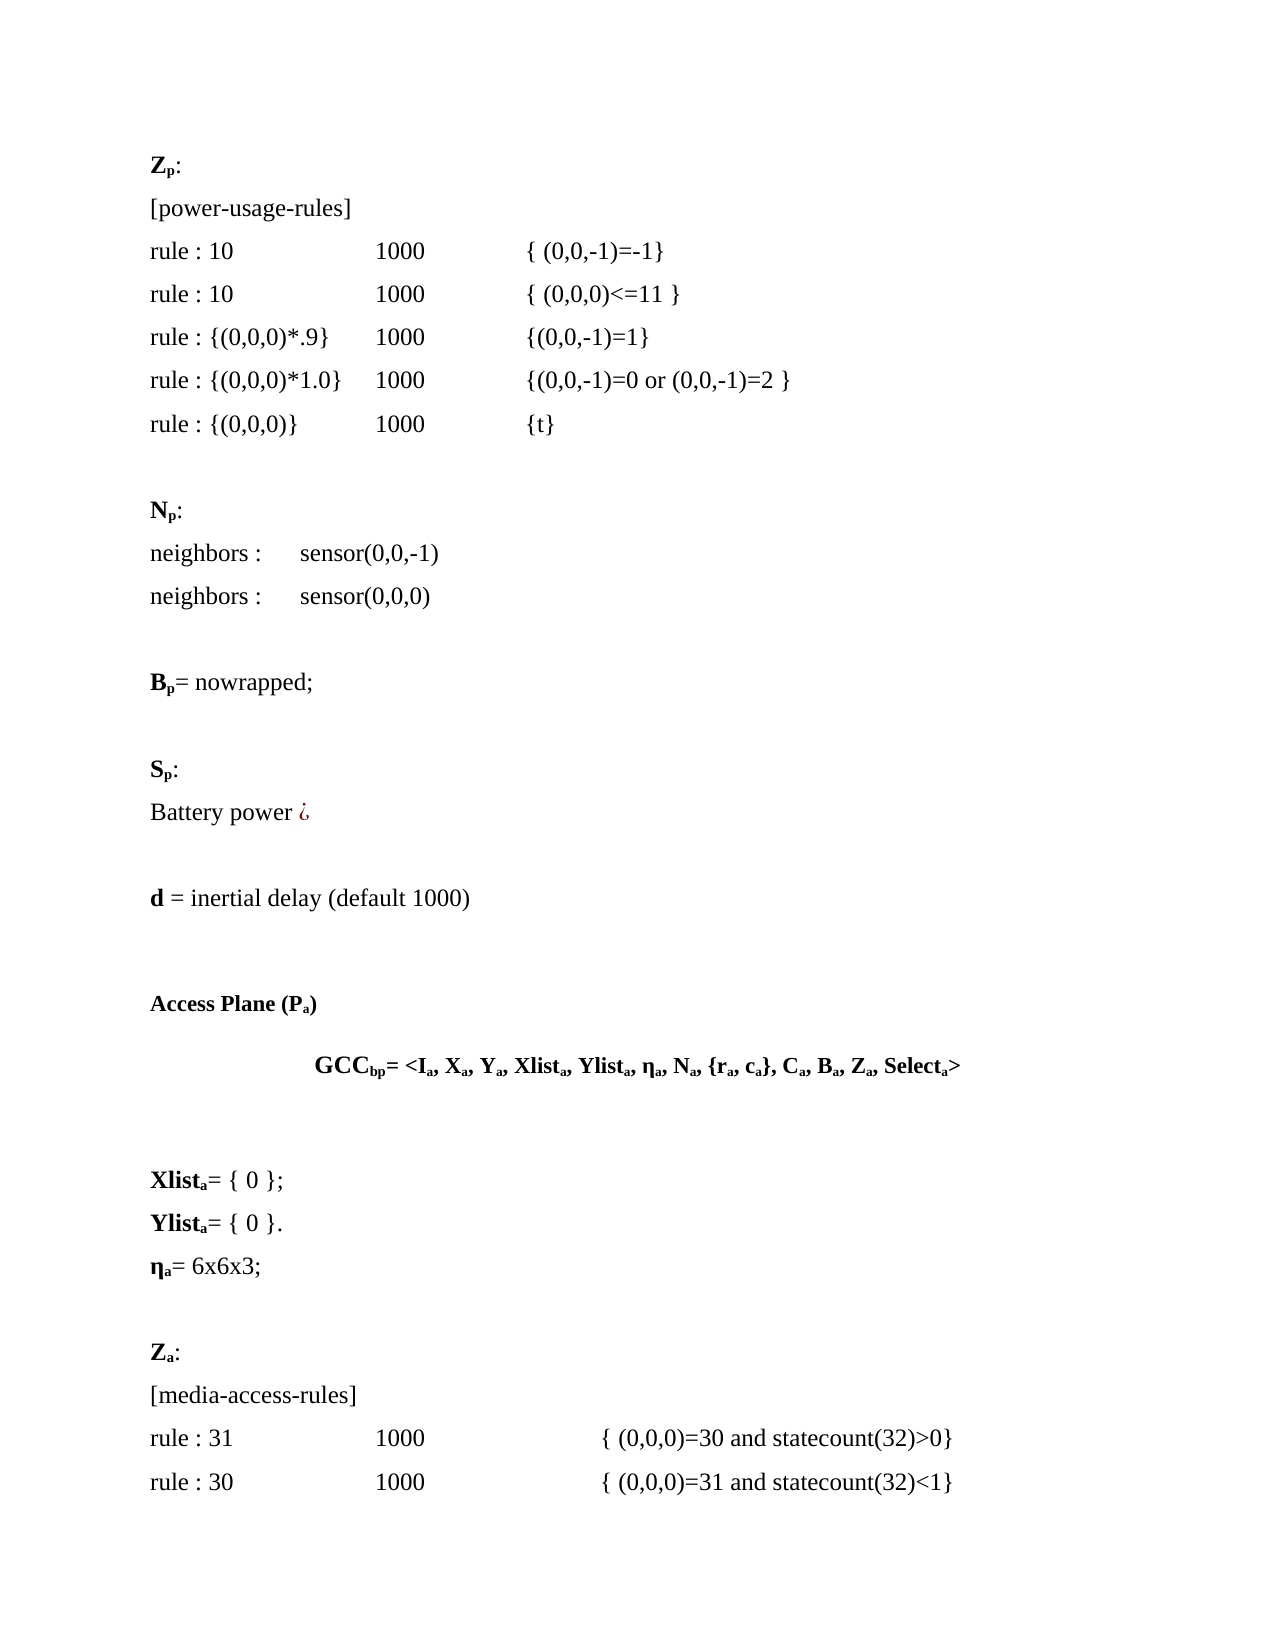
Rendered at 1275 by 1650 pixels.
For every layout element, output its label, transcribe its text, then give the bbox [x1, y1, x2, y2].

text neighbors : sensor(0,0,0) [150, 581, 1125, 610]
text [power-usage-rules] [150, 193, 1125, 222]
text Battery power [150, 797, 1125, 826]
text [media-access-rules] [150, 1380, 1125, 1409]
text rule : {(0,0,0)} 1000 {t} [150, 409, 1125, 437]
text Np: [150, 495, 1125, 524]
text Xlista= { 0 }; [150, 1165, 1125, 1193]
text Access Plane (Pa) [150, 990, 1125, 1017]
text neighbors : sensor(0,0,-1) [150, 538, 1125, 567]
text Ylista= { 0 }. [150, 1208, 1125, 1237]
text rule : {(0,0,0)*.9} 1000 {(0,0,-1)=1} [150, 322, 1125, 351]
text GCCbp= <Ia, Xa, Ya, Xlista, Ylista, ηa, Na, {ra, ca}, Ca, Ba, Za, Selecta> [150, 1051, 1125, 1079]
text ηa= 6x6x3; [150, 1251, 1125, 1280]
text Bp= nowrapped; [150, 667, 1125, 696]
text Za: [150, 1337, 1125, 1366]
text rule : 30 1000 { (0,0,0)=31 and statecount(32)<1} [150, 1467, 1125, 1495]
text Zp: [150, 150, 1125, 179]
text rule : {(0,0,0)*1.0} 1000 {(0,0,-1)=0 or (0,0,-1)=2 } [150, 366, 1125, 394]
text rule : 31 1000 { (0,0,0)=30 and statecount(32)>0} [150, 1423, 1125, 1452]
text d = inertial delay (default 1000) [150, 883, 1125, 912]
text rule : 10 1000 { (0,0,-1)=-1} [150, 236, 1125, 265]
text rule : 10 1000 { (0,0,0)<=11 } [150, 279, 1125, 308]
text Sp: [150, 754, 1125, 782]
